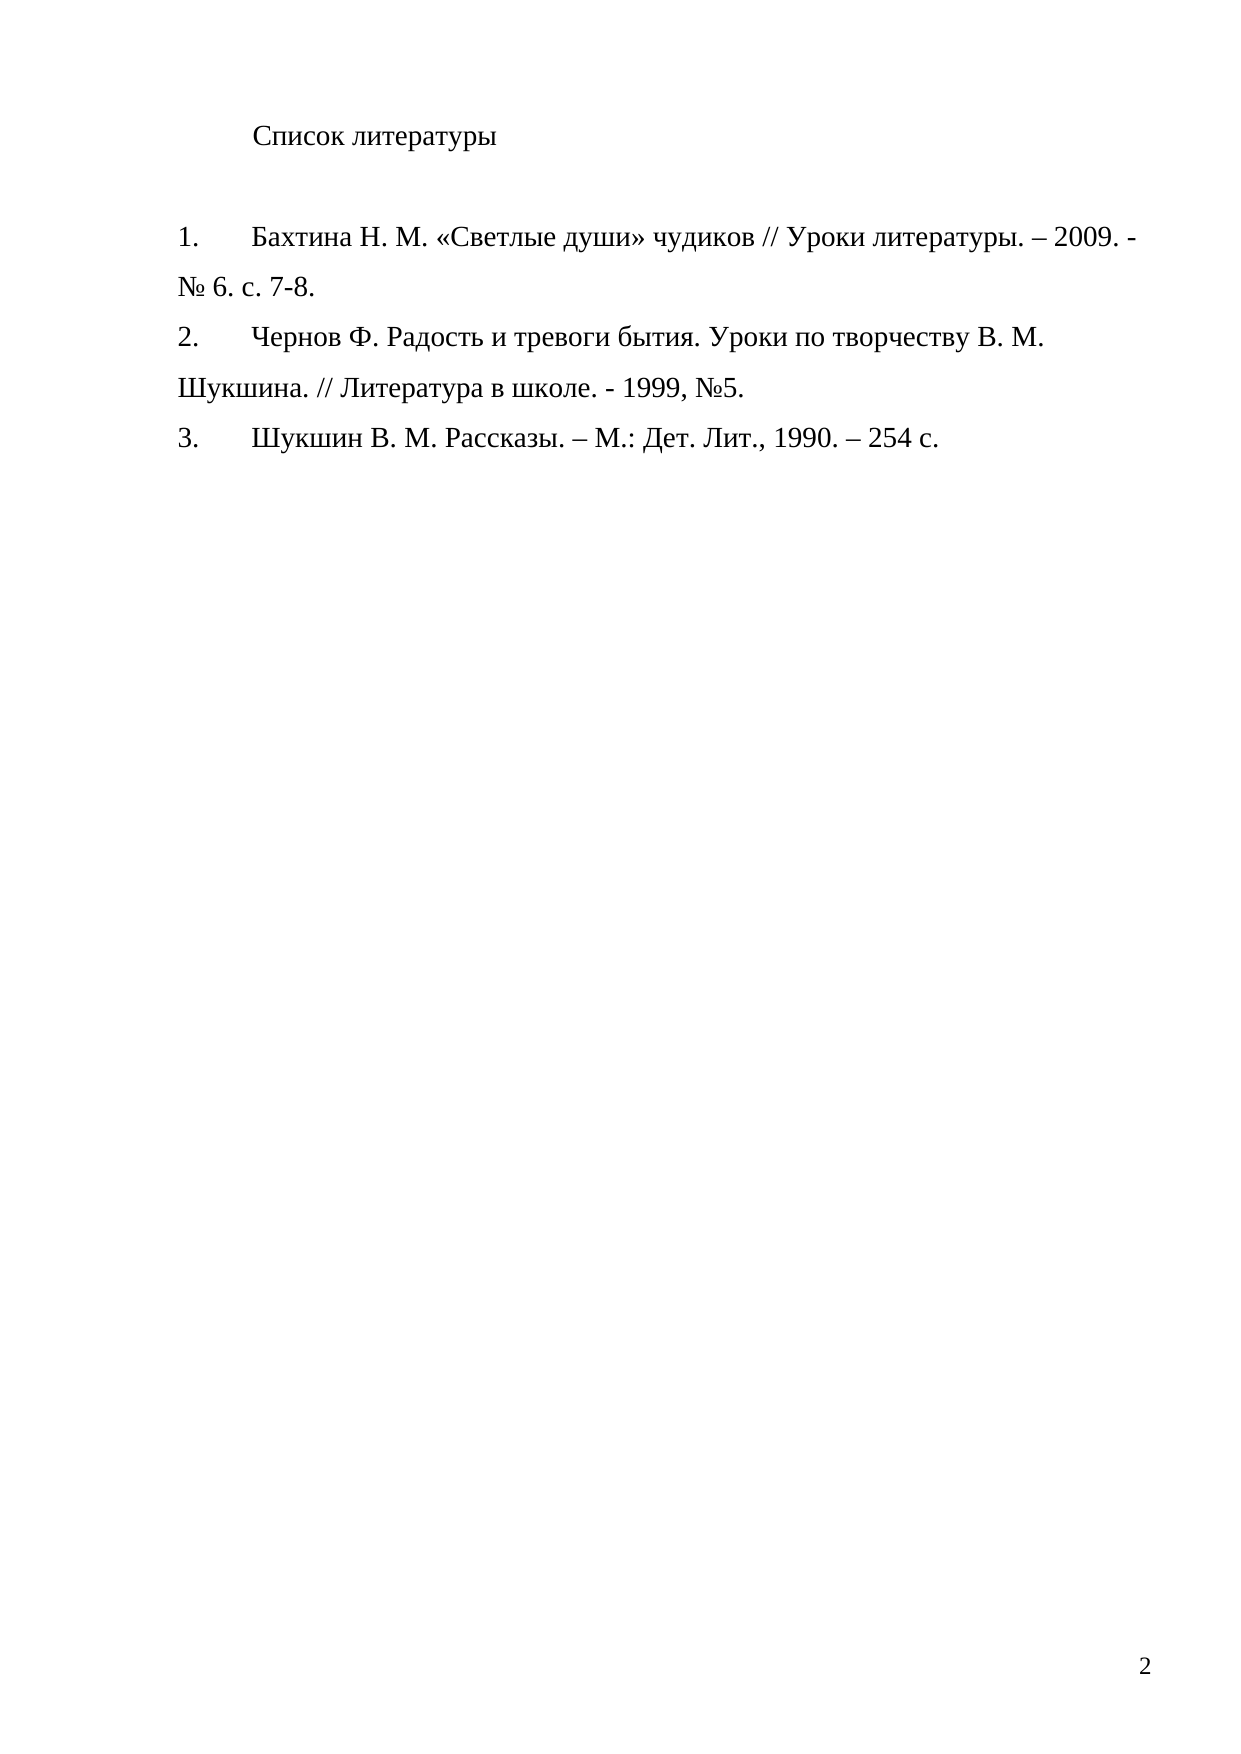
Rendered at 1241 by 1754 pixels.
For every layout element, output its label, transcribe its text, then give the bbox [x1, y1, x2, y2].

list Бахтина Н. М. «Светлые души» чудиков // Уроки литературы. – 2009. - № 6. с. 7-8. [177, 219, 1152, 303]
list Чернов Ф. Радость и тревоги бытия. Уроки по творчеству В. М. Шукшина. // Литература в школе. - 1999, №5. [177, 319, 1152, 403]
text Список литературы [177, 118, 1152, 152]
list Шукшин В. М. Рассказы. – М.: Дет. Лит., 1990. – 254 с. [177, 420, 1152, 453]
